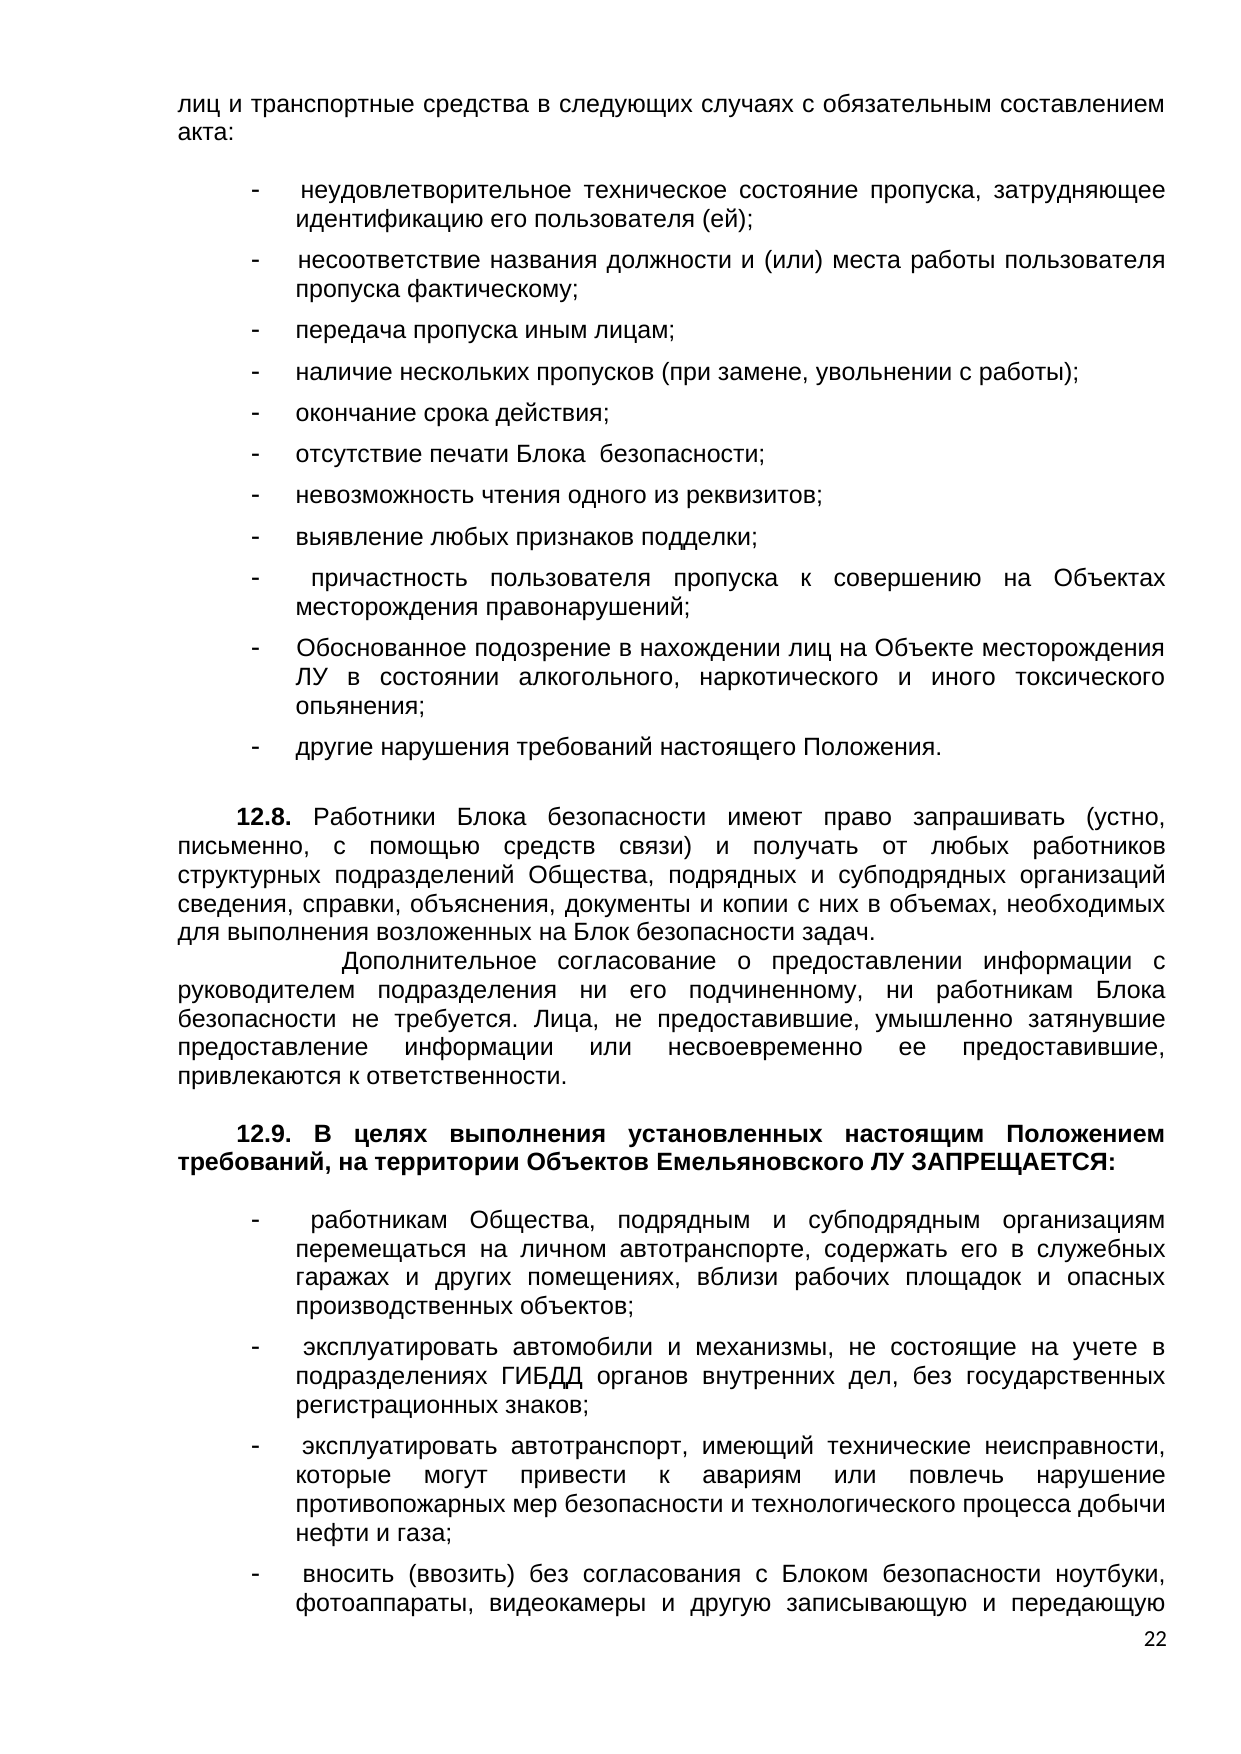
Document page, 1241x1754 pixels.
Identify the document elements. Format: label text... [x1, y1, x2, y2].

list отсутствие печати Блока безопасности; [251, 439, 1167, 468]
list наличие нескольких пропусков (при замене, увольнении с работы); [251, 356, 1167, 385]
list работникам Общества, подрядным и субподрядным организациям перемещаться на личном автотранспорте, содержать его в служебных гаражах и других помещениях, вблизи рабочих площадок и опасных производственных объектов; [251, 1205, 1167, 1320]
text Дополнительное согласование о предоставлении информации с руководителем подразделения ни его подчиненному, ни работникам Блока безопасности не требуется. Лица, не предоставившие, умышленно затянувшие предоставление информации или несвоевременно ее предоставившие, привлекаются к ответственности. [177, 946, 1167, 1090]
list окончание срока действия; [251, 398, 1167, 427]
list несоответствие названия должности и (или) места работы пользователя пропуска фактическому; [251, 245, 1167, 303]
list Обоснованное подозрение в нахождении лиц на Объекте месторождения ЛУ в состоянии алкогольного, наркотического и иного токсического опьянения; [251, 633, 1167, 720]
list причастность пользователя пропуска к совершению на Объектах месторождения правонарушений; [251, 563, 1167, 621]
list передача пропуска иным лицам; [251, 315, 1167, 344]
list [251, 1559, 1167, 1616]
text 12.8. Работники Блока безопасности имеют право запрашивать (устно, письменно, с помощью средств связи) и получать от любых работников структурных подразделений Общества, подрядных и субподрядных организаций сведения, справки, объяснения, документы и копии с них в объемах, необходимых для выполнения возложенных на Блок безопасности задач. [177, 802, 1167, 946]
list выявление любых признаков подделки; [251, 522, 1167, 551]
list эксплуатировать автотранспорт, имеющий технические неисправности, которые могут привести к авариям или повлечь нарушение противопожарных мер безопасности и технологического процесса добычи нефти и газа; [251, 1431, 1167, 1546]
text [177, 89, 1167, 146]
list неудовлетворительное техническое состояние пропуска, затрудняющее идентификацию его пользователя (ей); [251, 175, 1167, 232]
list невозможность чтения одного из реквизитов; [251, 481, 1167, 509]
list другие нарушения требований настоящего Положения. [251, 732, 1167, 761]
list эксплуатировать автомобили и механизмы, не состоящие на учете в подразделениях ГИБДД органов внутренних дел, без государственных регистрационных знаков; [251, 1332, 1167, 1419]
text 12.9. В целях выполнения установленных настоящим Положением требований, на территории Объектов Емельяновского ЛУ ЗАПРЕЩАЕТСЯ: [177, 1118, 1167, 1176]
